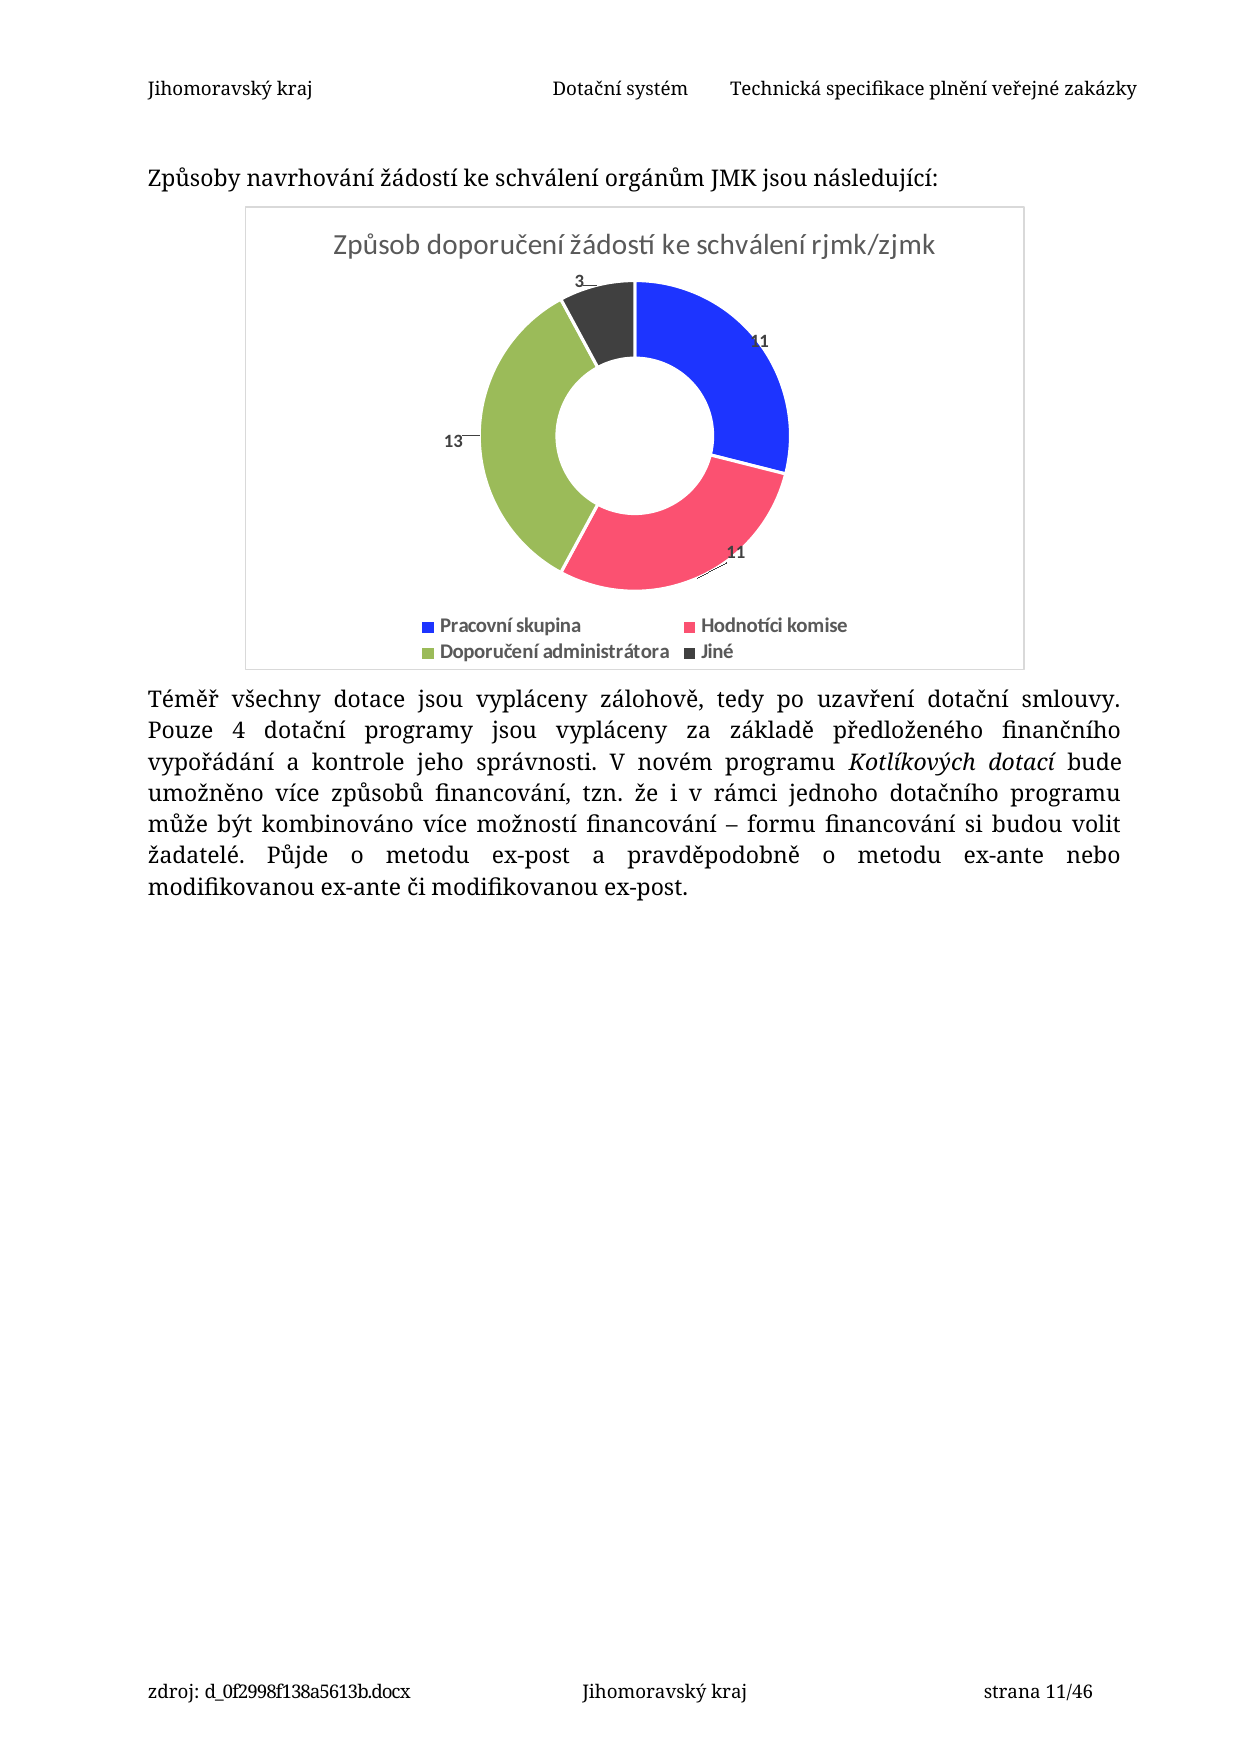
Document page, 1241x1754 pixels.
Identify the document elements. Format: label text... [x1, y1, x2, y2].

text Téměř všechny dotace jsou vypláceny zálohově, tedy po uzavření dotační smlouvy. Pouze 4 dotační programy jsou vypláceny za základě předloženého finančního vypořádání a kontrole jeho správnosti. V novém programu Kotlíkových dotací bude umožněno více způsobů financování, tzn. že i v rámci jednoho dotačního programu může být kombinováno více možností financování – formu financování si budou volit žadatelé. Půjde o metodu ex-post a pravděpodobně o metodu ex-ante nebo modifikovanou ex-ante či modifikovanou ex-post. [148, 683, 1122, 902]
text Způsoby navrhování žádostí ke schválení orgánům JMK jsou následující: [148, 162, 1122, 194]
